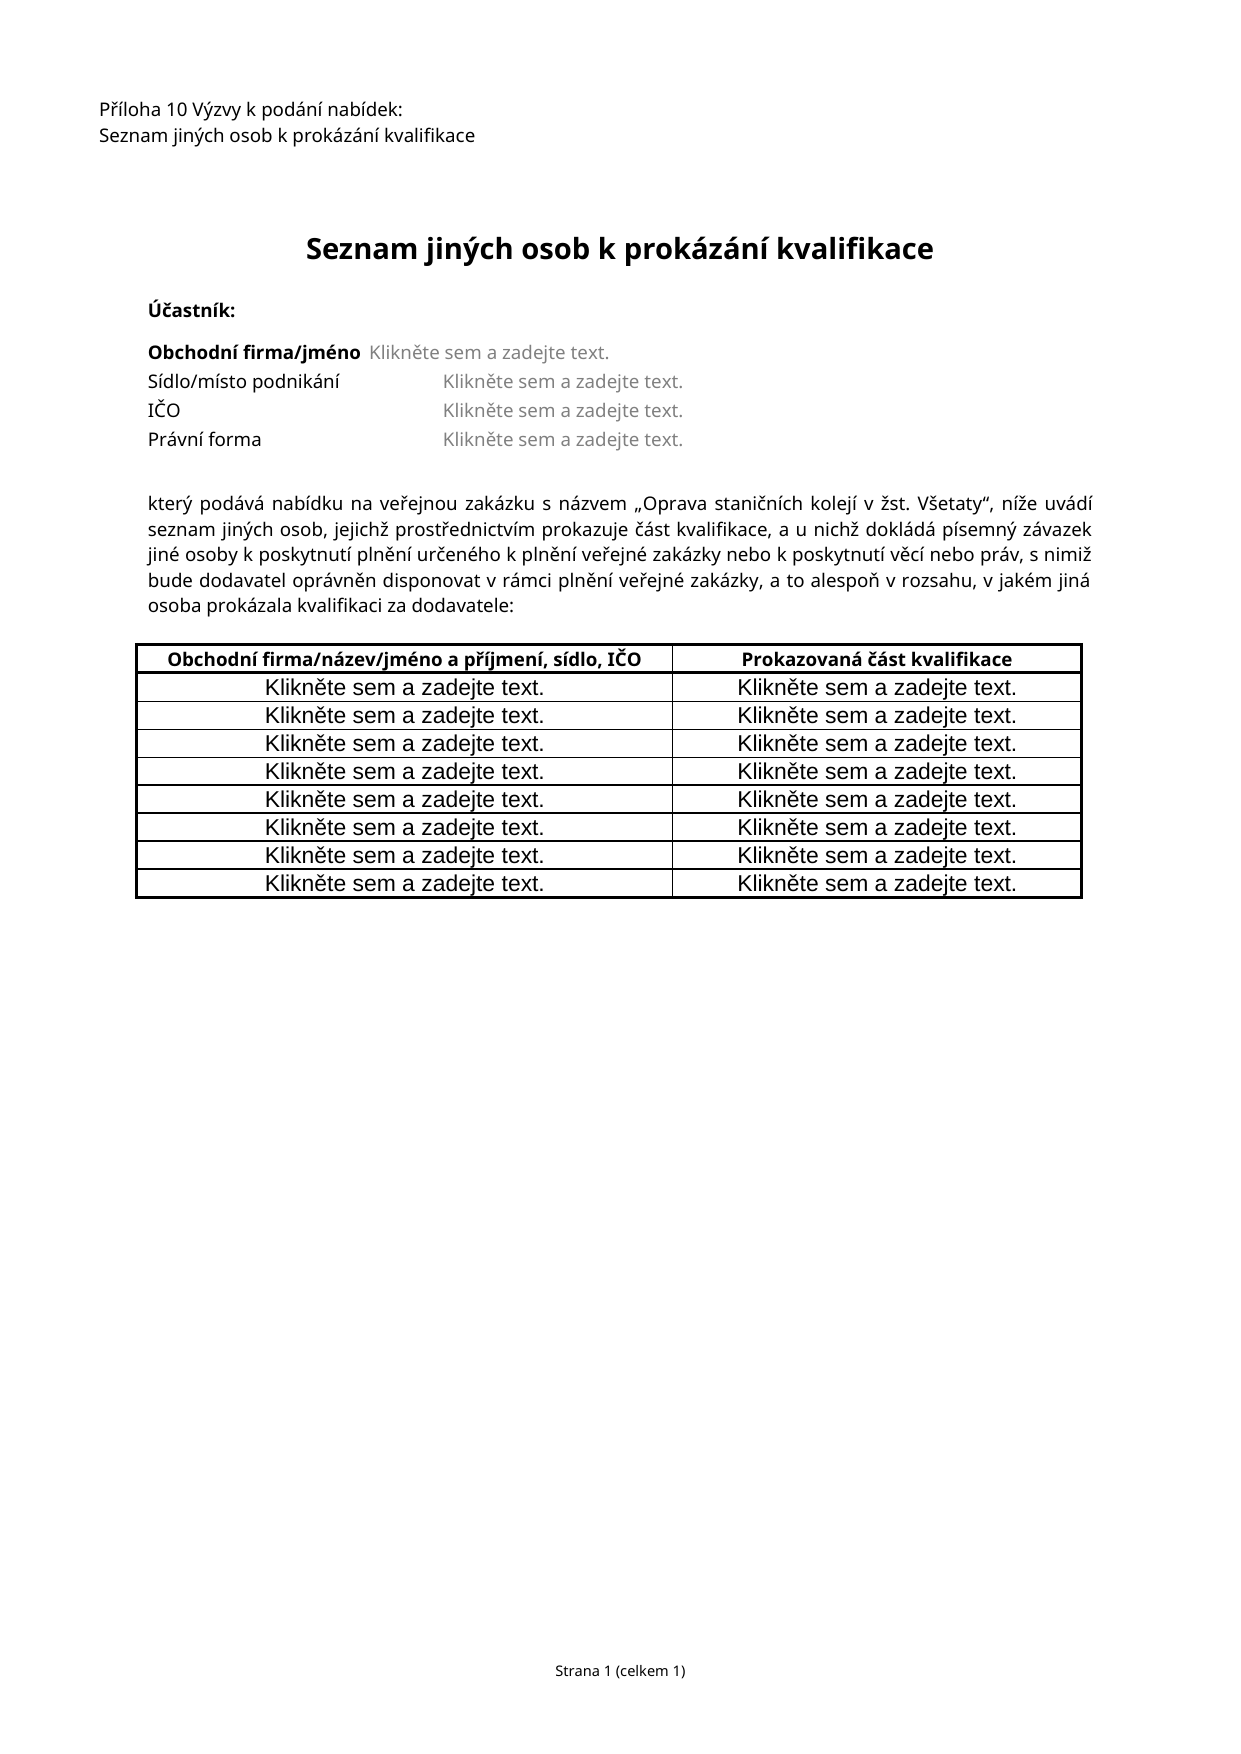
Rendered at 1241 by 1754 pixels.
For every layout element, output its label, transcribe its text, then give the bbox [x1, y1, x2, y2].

title Seznam jiných osob k prokázání kvalifikace [148, 228, 1093, 268]
text Obchodní firma/jméno [148, 336, 1093, 365]
table_header Prokazovaná část kvalifikace [673, 646, 1080, 671]
text který podává nabídku na veřejnou zakázku s názvem „Oprava staničních kolejí v žst. Všetaty“, níže uvádí seznam jiných osob, jejichž prostřednictvím prokazuje část kvalifikace, a u nichž dokládá písemný závazek jiné osoby k poskytnutí plnění určeného k plnění veřejné zakázky nebo k poskytnutí věcí nebo práv, s nimiž bude dodavatel oprávněn disponovat v rámci plnění veřejné zakázky, a to alespoň v rozsahu, v jakém jiná osoba prokázala kvalifikaci za dodavatele: [148, 490, 1093, 618]
text Právní forma [148, 423, 1093, 452]
text Sídlo/místo podnikání [148, 365, 1093, 394]
table_header Obchodní firma/název/jméno a příjmení, sídlo, IČO [138, 646, 672, 671]
text Účastník: [148, 293, 1093, 324]
text IČO [148, 394, 1093, 423]
